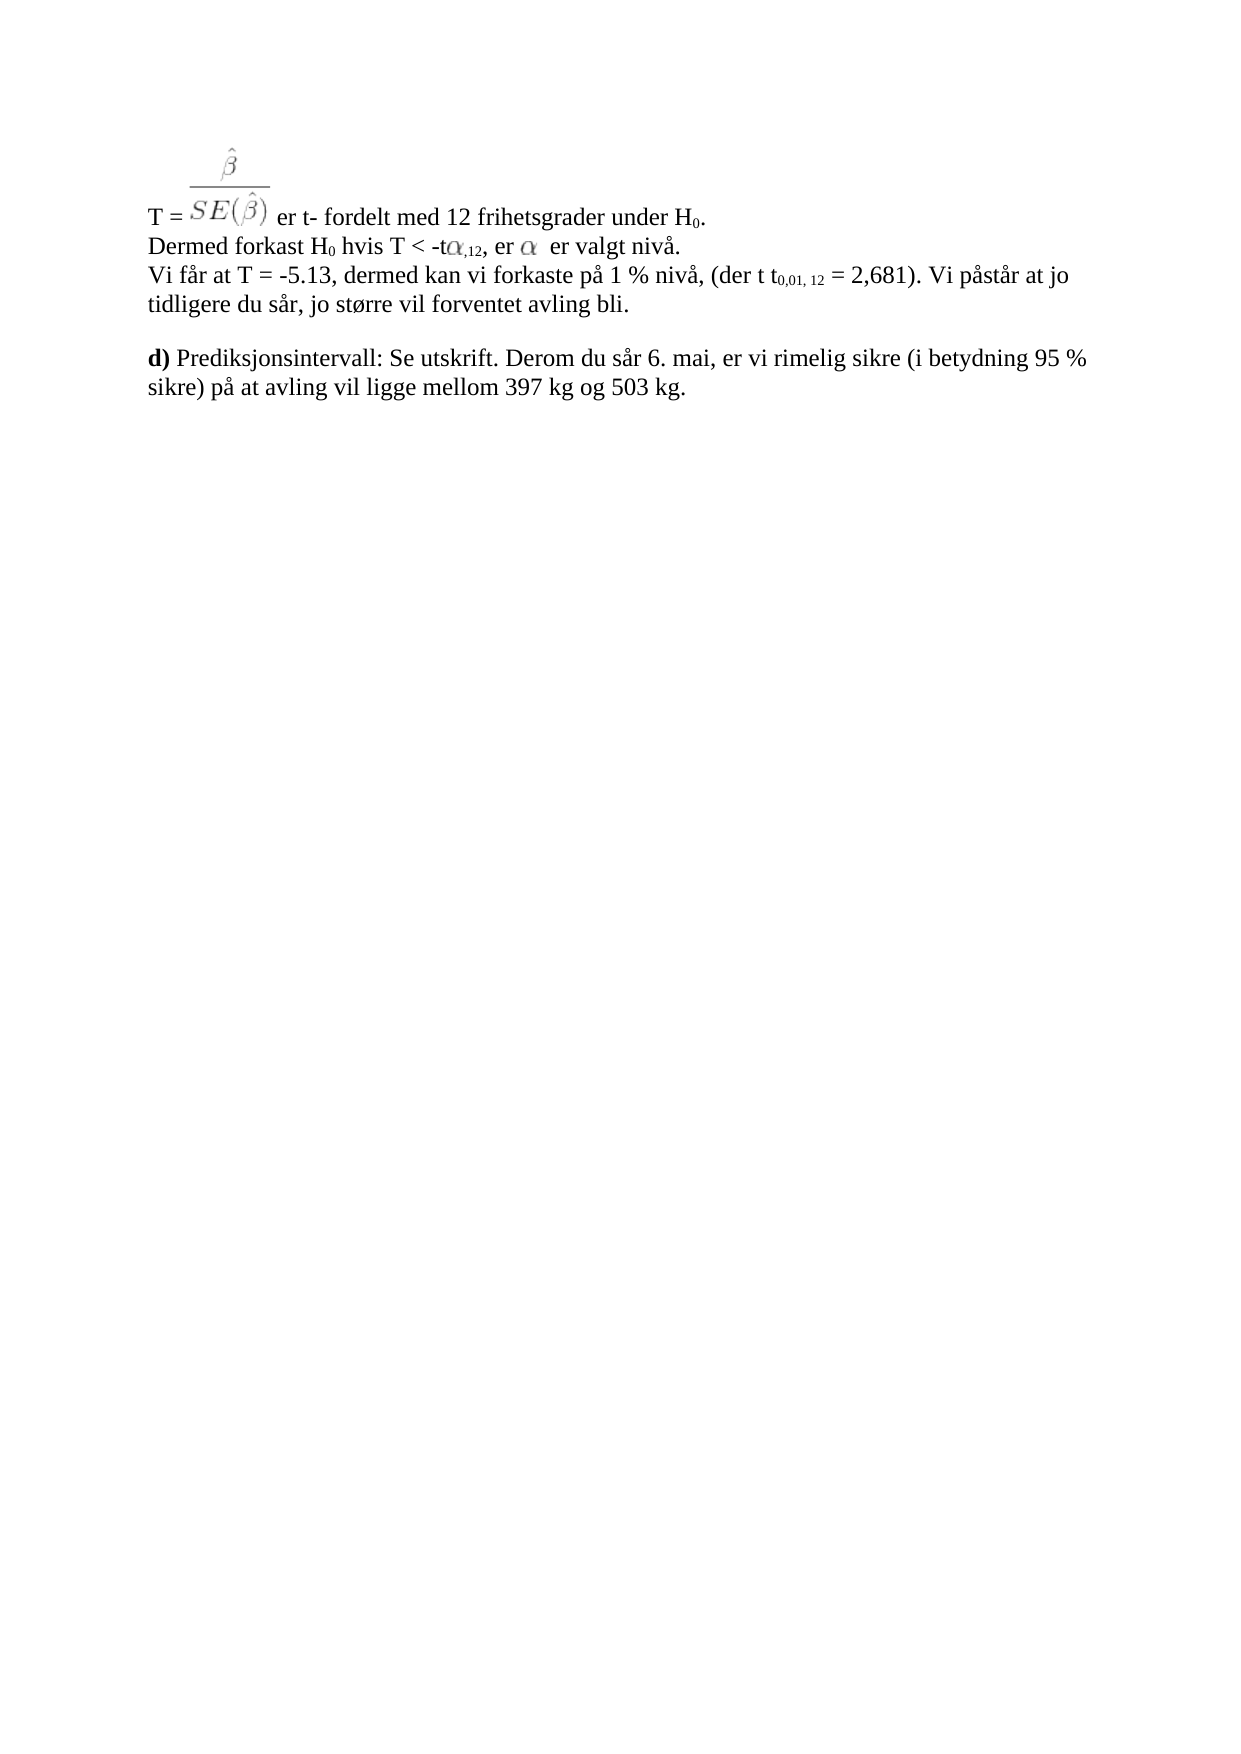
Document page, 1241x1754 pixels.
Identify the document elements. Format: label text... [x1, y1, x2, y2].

text T = er t- fordelt med 12 frihetsgrader under H0. [148, 148, 1093, 231]
picture [520, 241, 538, 255]
text d) Prediksjonsintervall: Se utskrift. Derom du sår 6. mai, er vi rimelig sikre (i betydning 95 % sikre) på at avling vil ligge mellom 397 kg og 503 kg. [148, 343, 1093, 400]
picture [189, 147, 271, 226]
text Dermed forkast H0 hvis T < -t,12, er er valgt nivå. [148, 231, 1093, 260]
text Vi får at T = -5.13, dermed kan vi forkaste på 1 % nivå, (der t t0,01, 12 = 2,681). Vi påstår at jo tidligere du sår, jo større vil forventet avling bli. [148, 260, 1093, 317]
picture [446, 241, 464, 255]
